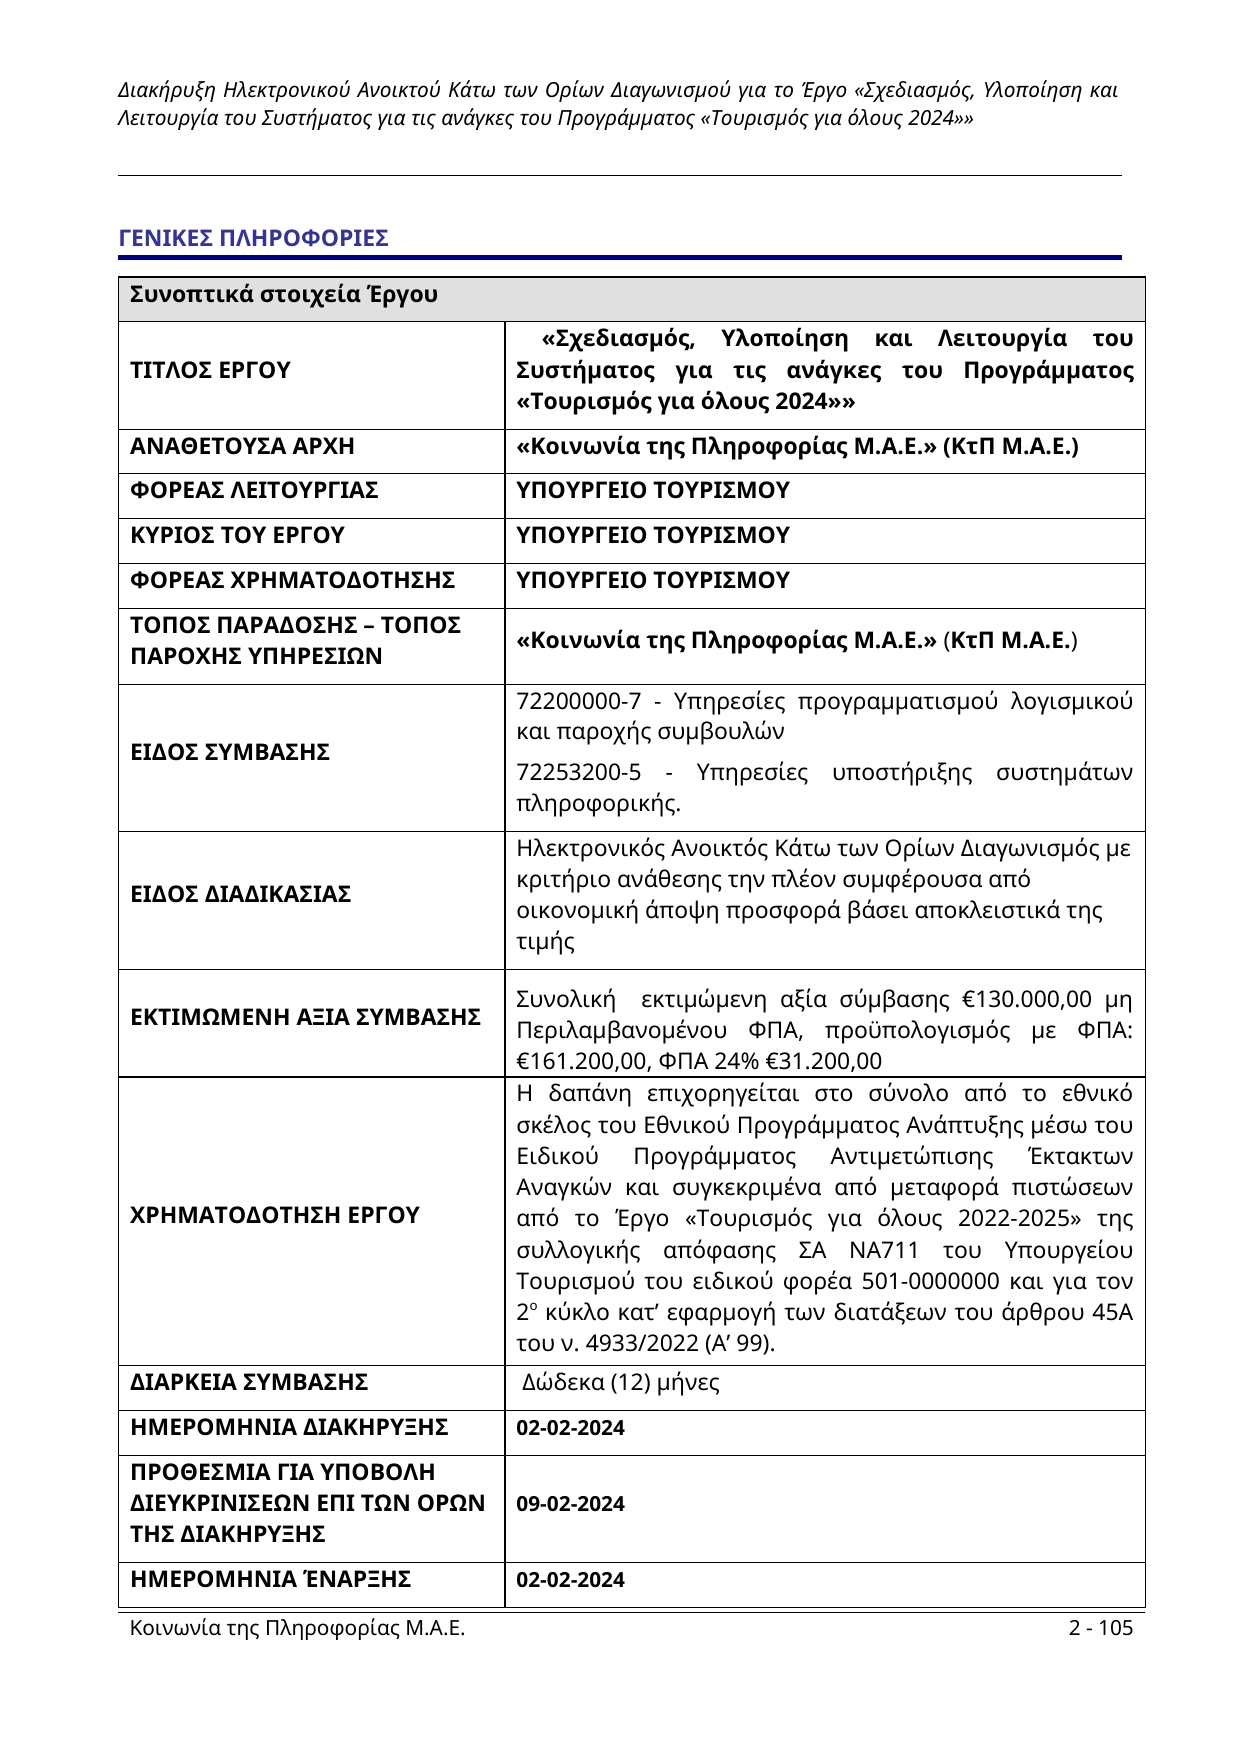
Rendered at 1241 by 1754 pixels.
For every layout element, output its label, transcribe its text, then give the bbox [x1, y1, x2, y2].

table_header Συνοπτικά στοιχεία Έργου [119, 278, 1145, 321]
table_cell Η δαπάνη επιχορηγείται στο σύνολο από το εθνικό σκέλος του Εθνικού Προγράμματος Ανάπτυξης μέσω του Ειδικού Προγράμματος Αντιμετώπισης Έκτακτων Αναγκών και συγκεκριμένα από μεταφορά πιστώσεων από το Έργο «Τουρισμός για όλους 2022-2025» της συλλογικής απόφασης ΣΑ ΝΑ711 του Υπουργείου Τουρισμού του ειδικού φορέα 501-0000000 και για τον 2ο κύκλο κατ’ εφαρμογή των διατάξεων του άρθρου 45Α του ν. 4933/2022 (Α’ 99). [506, 1078, 1145, 1365]
table_cell 02-02-2024 [506, 1563, 1145, 1607]
list ΓΕΝΙΚΕΣ ΠΛΗΡΟΦΟΡΙΕΣ [118, 222, 1122, 255]
table_cell ΦΟΡΕΑΣ ΛΕΙΤΟΥΡΓΙΑΣ [119, 474, 504, 518]
table_cell ΤΟΠΟΣ ΠΑΡΑΔΟΣΗΣ – ΤΟΠΟΣ ΠΑΡΟΧΗΣ ΥΠΗΡΕΣΙΩΝ [119, 609, 504, 684]
table_cell ΚΥΡΙΟΣ ΤΟΥ ΕΡΓΟΥ [119, 519, 504, 563]
table_cell ΗΜΕΡΟΜΗΝΙΑ ΔΙΑΚΗΡΥΞΗΣ [119, 1411, 504, 1454]
table_cell ΦΟΡΕΑΣ ΧΡΗΜΑΤΟΔΟΤΗΣΗΣ [119, 564, 504, 608]
table_cell Συνολική εκτιμώμενη αξία σύμβασης €130.000,00 μη Περιλαμβανομένου ΦΠΑ, προϋπολογισμός με ΦΠΑ: €161.200,00, ΦΠΑ 24% €31.200,00 [506, 970, 1145, 1076]
table_cell «Κοινωνία της Πληροφορίας Μ.Α.Ε.» (ΚτΠ Μ.Α.Ε.) [506, 609, 1145, 684]
table_cell Δώδεκα (12) μήνες [506, 1366, 1145, 1410]
table_cell 02-02-2024 [506, 1411, 1145, 1454]
table_cell «Κοινωνία της Πληροφορίας Μ.Α.Ε.» (ΚτΠ Μ.Α.Ε.) [506, 430, 1145, 473]
table_cell ΧΡΗΜΑΤΟΔΟΤΗΣΗ ΕΡΓΟΥ [119, 1078, 504, 1365]
table_cell ΠΡΟΘΕΣΜΙΑ ΓΙΑ ΥΠΟΒΟΛΗ ΔΙΕΥΚΡΙΝΙΣΕΩΝ ΕΠΙ ΤΩΝ ΟΡΩΝ ΤΗΣ ΔΙΑΚΗΡΥΞΗΣ [119, 1456, 504, 1562]
table_cell ΥΠΟΥΡΓΕΙΟ ΤΟΥΡΙΣΜΟΥ [506, 519, 1145, 563]
table_cell ΥΠΟΥΡΓΕΙΟ ΤΟΥΡΙΣΜΟΥ [506, 564, 1145, 608]
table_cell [119, 1563, 504, 1607]
table_cell ΕΙΔΟΣ ΔΙΑΔΙΚΑΣΙΑΣ [119, 832, 504, 969]
table_cell ΑΝΑΘΕΤΟΥΣΑ ΑΡΧΗ [119, 430, 504, 473]
table_cell «Σχεδιασμός, Υλοποίηση και Λειτουργία του Συστήματος για τις ανάγκες του Προγράμματος «Τουρισμός για όλους 2024»» [506, 322, 1145, 428]
table_cell ΕΙΔΟΣ ΣΥΜΒΑΣΗΣ [119, 685, 504, 831]
table_cell Ηλεκτρονικός Ανοικτός Κάτω των Ορίων Διαγωνισμός με κριτήριο ανάθεσης την πλέον συμφέρουσα από οικονομική άποψη προσφορά βάσει αποκλειστικά της τιμής [506, 832, 1145, 969]
table_cell 09-02-2024 [506, 1456, 1145, 1562]
table_cell ΤΙΤΛΟΣ ΕΡΓΟΥ [119, 322, 504, 428]
table_cell ΥΠΟΥΡΓΕΙΟ ΤΟΥΡΙΣΜΟΥ [506, 474, 1145, 518]
table_cell ΕΚΤΙΜΩΜΕΝΗ ΑΞΙΑ ΣΥΜΒΑΣΗΣ [119, 970, 504, 1076]
table_cell 72200000-7 - Υπηρεσίες προγραμματισμού λογισμικού και παροχής συμβουλών 72253200-5 - Υπηρεσίες υποστήριξης συστημάτων πληροφορικής. [506, 685, 1145, 831]
table_cell ΔΙΑΡΚΕΙΑ ΣΥΜΒΑΣΗΣ [119, 1366, 504, 1410]
